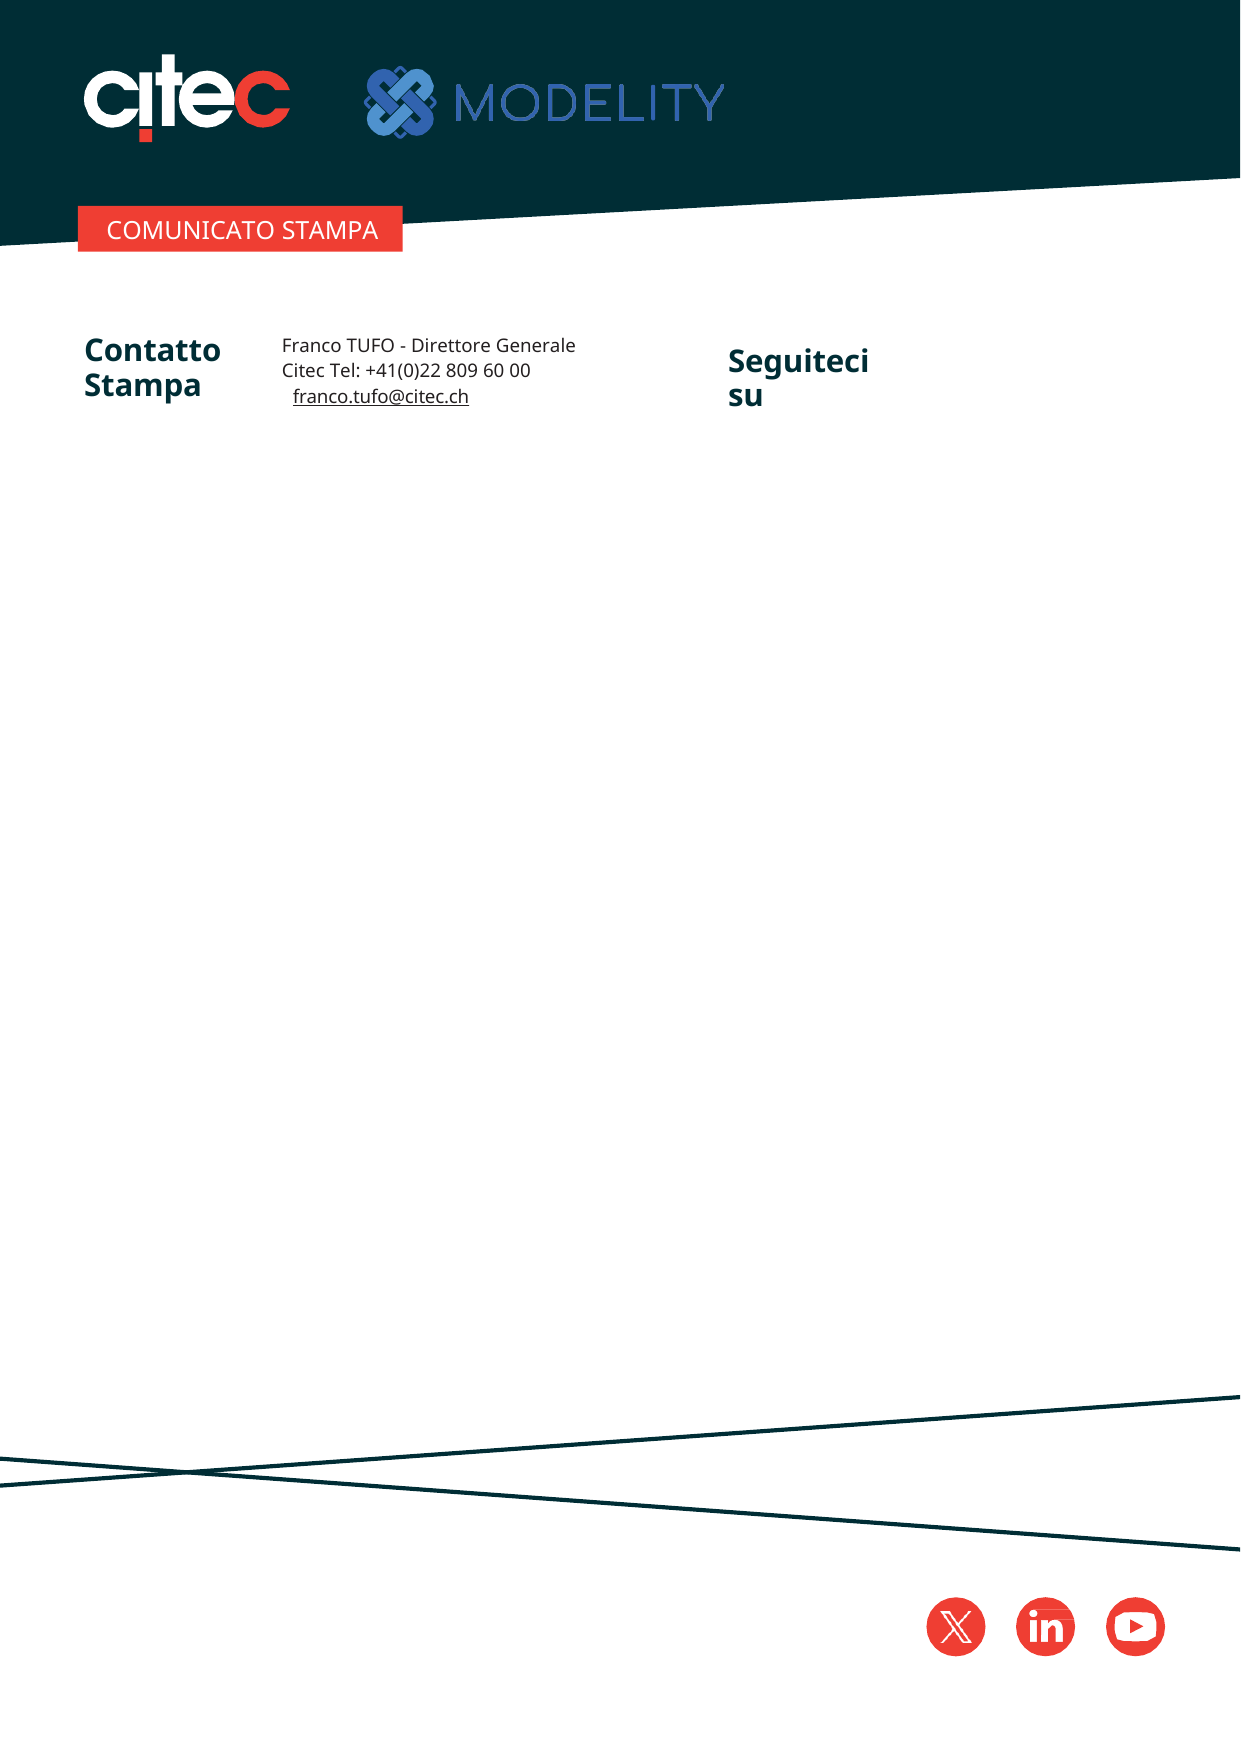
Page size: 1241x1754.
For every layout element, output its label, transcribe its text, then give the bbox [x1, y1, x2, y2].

text Seguiteci su [728, 343, 894, 416]
picture [585, 84, 611, 121]
picture [619, 84, 644, 121]
picture [662, 84, 724, 121]
text franco.tufo@citec.ch [293, 383, 583, 409]
picture [501, 84, 539, 121]
picture [940, 1611, 972, 1643]
text Contatto StampaFranco TUFO - Direttore Generale Citec Tel: +41(0)22 809 60 00 [84, 332, 243, 405]
picture [456, 84, 493, 121]
picture [548, 84, 576, 121]
